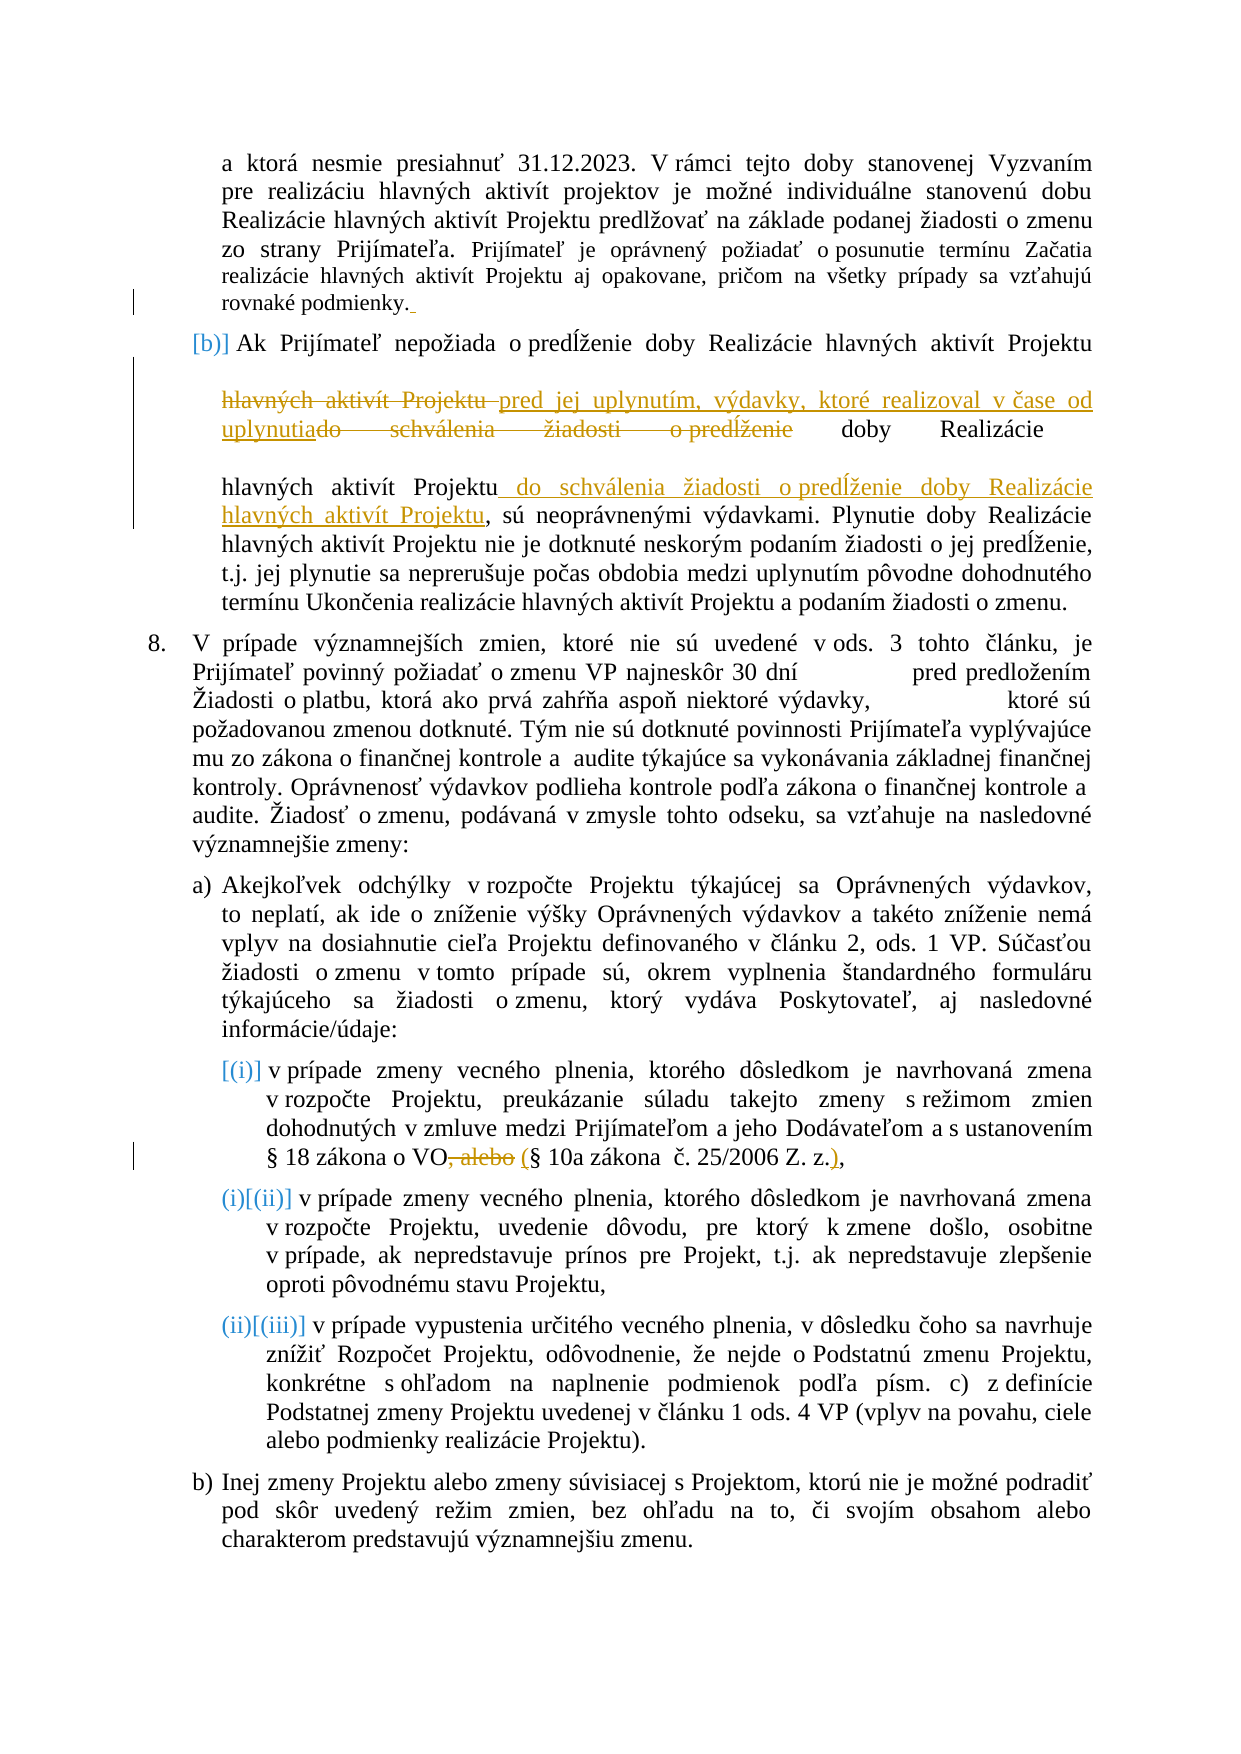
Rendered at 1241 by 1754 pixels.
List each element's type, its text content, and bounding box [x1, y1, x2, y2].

list V prípade významnejších zmien, ktoré nie sú uvedené v ods. 3 tohto článku, je Prijímateľ povinný požiadať o zmenu VP najneskôr 30 dní pred predložením Žiadosti o platbu, ktorá ako prvá zahŕňa aspoň niektoré výdavky, ktoré sú požadovanou zmenou dotknuté. Tým nie sú dotknuté povinnosti Prijímateľa vyplývajúce mu zo zákona o finančnej kontrole a audite týkajúce sa vykonávania základnej finančnej kontroly. Oprávnenosť výdavkov podlieha kontrole podľa zákona o finančnej kontrole a audite. Žiadosť o zmenu, podávaná v zmysle tohto odseku, sa vzťahuje na nasledovné významnejšie zmeny: [148, 628, 1093, 858]
list v prípade zmeny vecného plnenia, ktorého dôsledkom je navrhovaná zmena v rozpočte Projektu, uvedenie dôvodu, pre ktorý k zmene došlo, osobitne v prípade, ak nepredstavuje prínos pre Projekt, t.j. ak nepredstavuje zlepšenie oproti pôvodnému stavu Projektu, [221, 1183, 1093, 1298]
list v prípade zmeny vecného plnenia, ktorého dôsledkom je navrhovaná zmena v rozpočte Projektu, preukázanie súladu takejto zmeny s režimom zmien dohodnutých v zmluve medzi Prijímateľom a jeho Dodávateľom a s ustanovením § 18 zákona o VO § 10a zákona č. 25/2006 Z. z., [221, 1055, 1093, 1170]
list Akejkoľvek odchýlky v rozpočte Projektu týkajúcej sa Oprávnených výdavkov, to neplatí, ak ide o zníženie výšky Oprávnených výdavkov a takéto zníženie nemá vplyv na dosiahnutie cieľa Projektu definovaného v článku 2, ods. 1 VP. Súčasťou žiadosti o zmenu v tomto prípade sú, okrem vyplnenia štandardného formuláru týkajúceho sa žiadosti o zmenu, ktorý vydáva Poskytovateľ, aj nasledovné informácie/údaje: [192, 870, 1093, 1043]
list Ak Prijímateľ nepožiada o predĺženie doby Realizácie hlavných aktivít Projektu doby Realizácie hlavných aktivít Projektu, sú neoprávnenými výdavkami. Plynutie doby Realizácie hlavných aktivít Projektu nie je dotknuté neskorým podaním žiadosti o jej predĺženie, t.j. jej plynutie sa neprerušuje počas obdobia medzi uplynutím pôvodne dohodnutého termínu Ukončenia realizácie hlavných aktivít Projektu a podaním žiadosti o zmenu. [192, 328, 1093, 615]
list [192, 148, 1093, 315]
list Inej zmeny Projektu alebo zmeny súvisiacej s Projektom, ktorú nie je možné podradiť pod skôr uvedený režim zmien, bez ohľadu na to, či svojím obsahom alebo charakterom predstavujú významnejšiu zmenu. [192, 1467, 1093, 1553]
list v prípade vypustenia určitého vecného plnenia, v dôsledku čoho sa navrhuje znížiť Rozpočet Projektu, odôvodnenie, že nejde o Podstatnú zmenu Projektu, konkrétne s ohľadom na naplnenie podmienok podľa písm. c) z definície Podstatnej zmeny Projektu uvedenej v článku 1 ods. 4 VP (vplyv na povahu, ciele alebo podmienky realizácie Projektu). [221, 1310, 1093, 1454]
